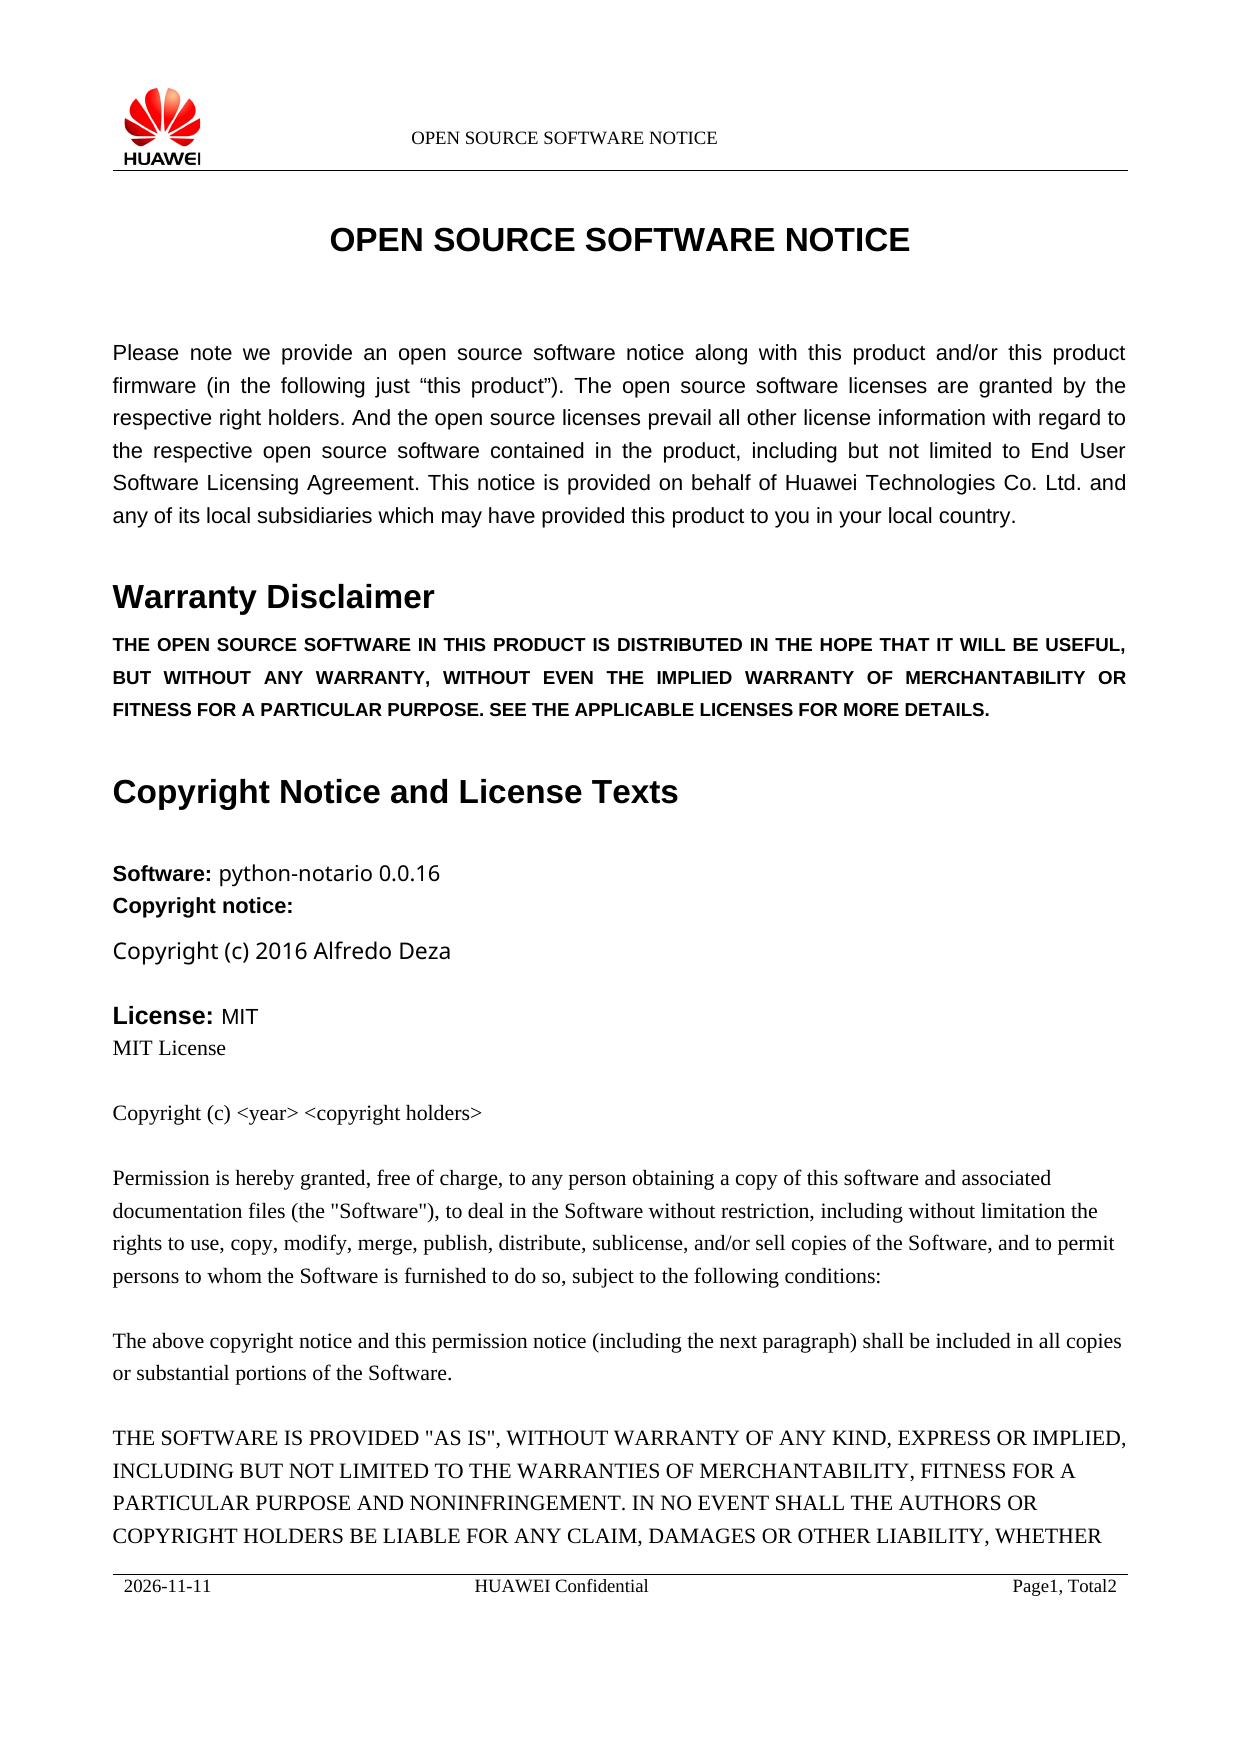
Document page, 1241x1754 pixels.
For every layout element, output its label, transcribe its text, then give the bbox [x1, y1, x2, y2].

text Warranty Disclaimer [112, 564, 1128, 629]
text OPEN SOURCE SOFTWARE NOTICE [112, 206, 1128, 271]
text License: MIT [112, 999, 1128, 1031]
picture [124, 88, 201, 165]
text Copyright (c) 2016 Alfredo Deza [112, 934, 1128, 999]
text Copyright Notice and License Texts [112, 759, 1128, 824]
text Copyright notice: [112, 889, 1128, 921]
title Software: python-notario 0.0.16 [112, 856, 1128, 889]
text Please note we provide an open source software notice along with this product and/or this product firmware (in the following just “this product”). The open source software licenses are granted by the respective right holders. And the open source licenses prevail all other license information with regard to the respective open source software contained in the product, including but not limited to End User Software Licensing Agreement. This notice is provided on behalf of Huawei Technologies Co. Ltd. and any of its local subsidiaries which may have provided this product to you in your local country. [112, 336, 1128, 531]
text The open source software in this product is distributed in the hope that it will be useful, but WITHOUT ANY WARRANTY, without even the implied warranty of MERCHANTABILITY or FITNESS FOR A PARTICULAR PURPOSE. See the applicable licenses for more details. [112, 629, 1128, 726]
